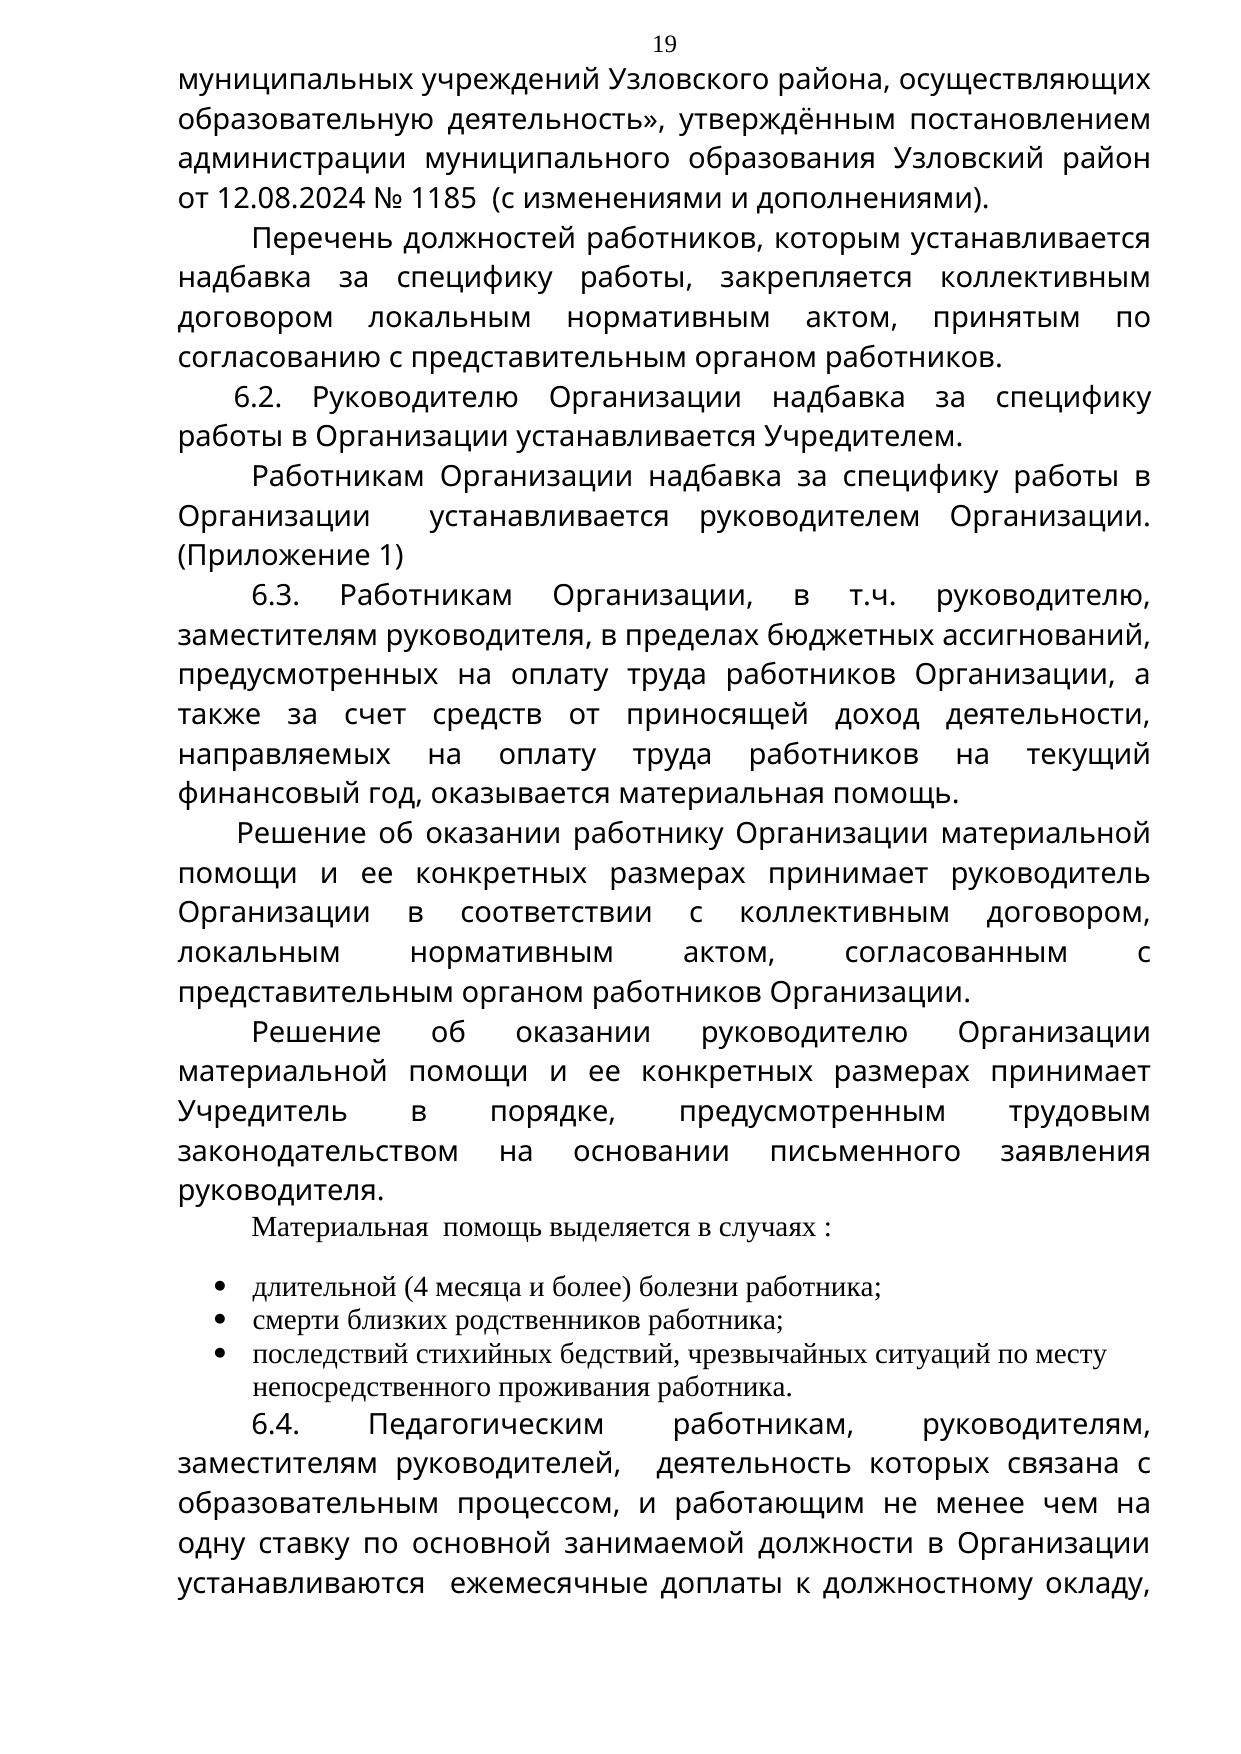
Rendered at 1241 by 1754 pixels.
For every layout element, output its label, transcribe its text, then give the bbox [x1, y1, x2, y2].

list длительной (4 месяца и более) болезни работника; [215, 1269, 1152, 1302]
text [177, 58, 1152, 217]
text 6.3. Работникам Организации, в т.ч. руководителю, заместителям руководителя, в пределах бюджетных ассигнований, предусмотренных на оплату труда работников Организации, а также за счет средств от приносящей доход деятельности, направляемых на оплату труда работников на текущий финансовый год, оказывается материальная помощь. [177, 574, 1152, 812]
text Решение об оказании руководителю Организации материальной помощи и ее конкретных размерах принимает Учредитель в порядке, предусмотренным трудовым законодательством на основании письменного заявления руководителя. [177, 1011, 1152, 1209]
text Материальная помощь выделяется в случаях : [177, 1209, 1152, 1243]
text Работникам Организации надбавка за специфику работы в Организации устанавливается руководителем Организации. (Приложение 1) [177, 455, 1152, 574]
list смерти близких родственников работника; [215, 1302, 1152, 1336]
text Перечень должностей работников, которым устанавливается надбавка за специфику работы, закрепляется коллективным договором локальным нормативным актом, принятым по согласованию с представительным органом работников. [177, 217, 1152, 376]
text 6.2. Руководителю Организации надбавка за специфику работы в Организации устанавливается Учредителем. [177, 376, 1152, 455]
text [177, 1403, 1152, 1602]
list последствий стихийных бедствий, чрезвычайных ситуаций по месту непосредственного проживания работника. [215, 1336, 1152, 1403]
text Решение об оказании работнику Организации материальной помощи и ее конкретных размерах принимает руководитель Организации в соответствии с коллективным договором, локальным нормативным актом, согласованным с представительным органом работников Организации. [177, 812, 1152, 1011]
